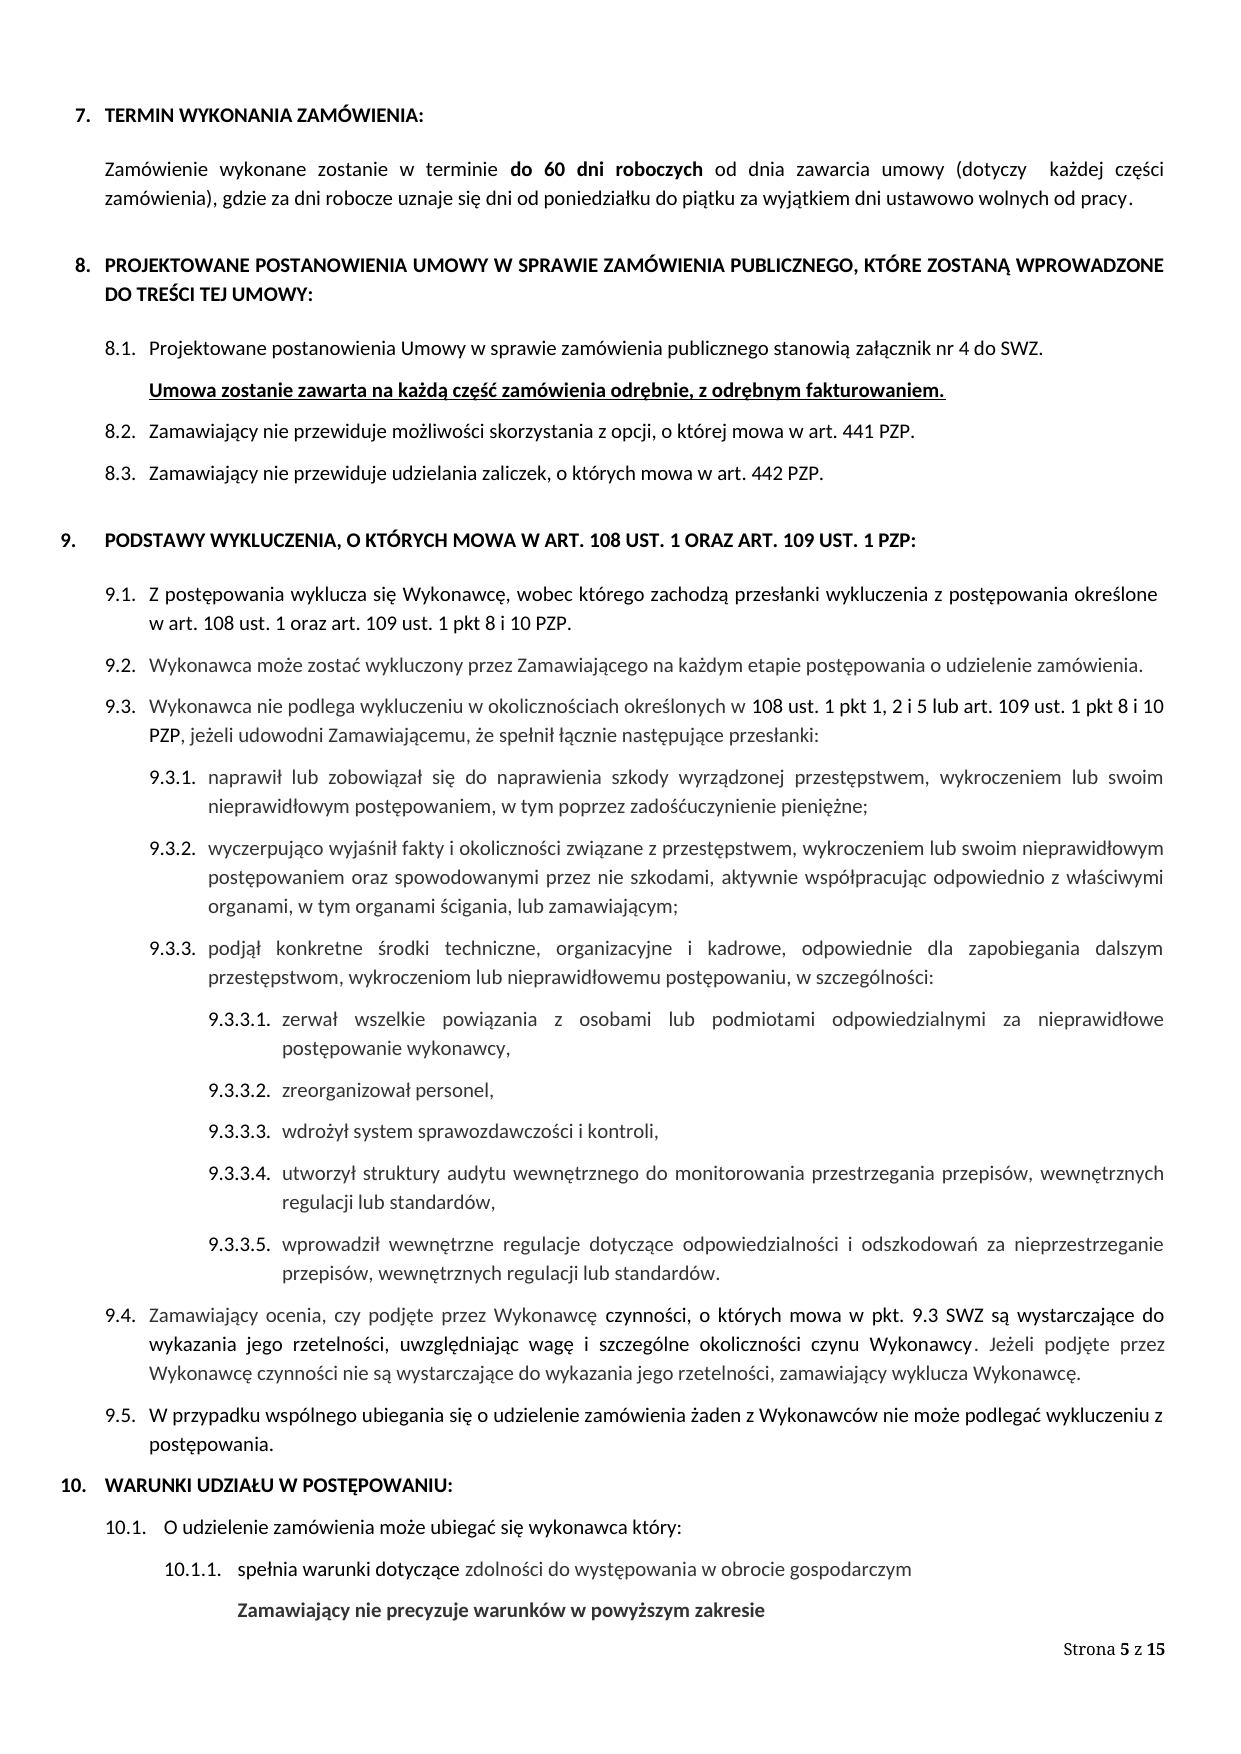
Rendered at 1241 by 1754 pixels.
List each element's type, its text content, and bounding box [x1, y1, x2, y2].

list wdrożył system sprawozdawczości i kontroli, [208, 1118, 1165, 1144]
list podjął konkretne środki techniczne, organizacyjne i kadrowe, odpowiednie dla zapobiegania dalszym przestępstwom, wykroczeniom lub nieprawidłowemu postępowaniu, w szczególności: [149, 935, 1165, 990]
list WARUNKI UDZIAŁU W POSTĘPOWANIU: [60, 1473, 1165, 1498]
list PODSTAWY WYKLUCZENIA, O KTÓRYCH MOWA W ART. 108 UST. 1 ORAZ ART. 109 UST. 1 PZP: [60, 527, 1165, 552]
list zreorganizował personel, [208, 1077, 1165, 1102]
list Projektowane postanowienia Umowy w sprawie zamówienia publicznego stanowią załącznik nr 4 do SWZ. [104, 335, 1165, 361]
list O udzielenie zamówienia może ubiegać się wykonawca który: [104, 1514, 1165, 1540]
list TERMIN WYKONANIA ZAMÓWIENIA: [75, 102, 1165, 127]
text Zamówienie wykonane zostanie w terminie do 60 dni roboczych od dnia zawarcia umowy (dotyczy każdej części zamówienia), gdzie za dni robocze uznaje się dni od poniedziałku do piątku za wyjątkiem dni ustawowo wolnych od pracy. [104, 156, 1165, 211]
list Z postępowania wyklucza się Wykonawcę, wobec którego zachodzą przesłanki wykluczenia z postępowania określone w art. 108 ust. 1 oraz art. 109 ust. 1 pkt 8 i 10 PZP. [104, 581, 1165, 636]
list Wykonawca nie podlega wykluczeniu w okolicznościach określonych w 108 ust. 1 pkt 1, 2 i 5 lub art. 109 ust. 1 pkt 8 i 10 PZP, jeżeli udowodni Zamawiającemu, że spełnił łącznie następujące przesłanki: [104, 693, 1165, 748]
list Zamawiający ocenia, czy podjęte przez Wykonawcę czynności, o których mowa w pkt. 9.3 SWZ są wystarczające do wykazania jego rzetelności, uwzględniając wagę i szczególne okoliczności czynu Wykonawcy. Jeżeli podjęte przez Wykonawcę czynności nie są wystarczające do wykazania jego rzetelności, zamawiający wyklucza Wykonawcę. [104, 1302, 1165, 1386]
text Umowa zostanie zawarta na każdą część zamówienia odrębnie, z odrębnym fakturowaniem. [149, 377, 1165, 402]
list PROJEKTOWANE POSTANOWIENIA UMOWY W SPRAWIE ZAMÓWIENIA PUBLICZNEGO, KTÓRE ZOSTANĄ WPROWADZONE DO TREŚCI TEJ UMOWY: [75, 252, 1165, 306]
list Wykonawca może zostać wykluczony przez Zamawiającego na każdym etapie postępowania o udzielenie zamówienia. [104, 652, 1165, 677]
list Zamawiający nie przewiduje możliwości skorzystania z opcji, o której mowa w art. 441 PZP. [104, 418, 1165, 444]
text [237, 1598, 1165, 1623]
list spełnia warunki dotyczące zdolności do występowania w obrocie gospodarczym [164, 1556, 1165, 1581]
list wprowadził wewnętrzne regulacje dotyczące odpowiedzialności i odszkodowań za nieprzestrzeganie przepisów, wewnętrznych regulacji lub standardów. [208, 1231, 1165, 1286]
list utworzył struktury audytu wewnętrznego do monitorowania przestrzegania przepisów, wewnętrznych regulacji lub standardów, [208, 1160, 1165, 1215]
list Zamawiający nie przewiduje udzielania zaliczek, o których mowa w art. 442 PZP. [104, 460, 1165, 486]
list wyczerpująco wyjaśnił fakty i okoliczności związane z przestępstwem, wykroczeniem lub swoim nieprawidłowym postępowaniem oraz spowodowanymi przez nie szkodami, aktywnie współpracując odpowiednio z właściwymi organami, w tym organami ścigania, lub zamawiającym; [149, 835, 1165, 919]
list naprawił lub zobowiązał się do naprawienia szkody wyrządzonej przestępstwem, wykroczeniem lub swoim nieprawidłowym postępowaniem, w tym poprzez zadośćuczynienie pieniężne; [149, 764, 1165, 819]
list zerwał wszelkie powiązania z osobami lub podmiotami odpowiedzialnymi za nieprawidłowe postępowanie wykonawcy, [208, 1006, 1165, 1061]
list W przypadku wspólnego ubiegania się o udzielenie zamówienia żaden z Wykonawców nie może podlegać wykluczeniu z postępowania. [104, 1402, 1165, 1456]
